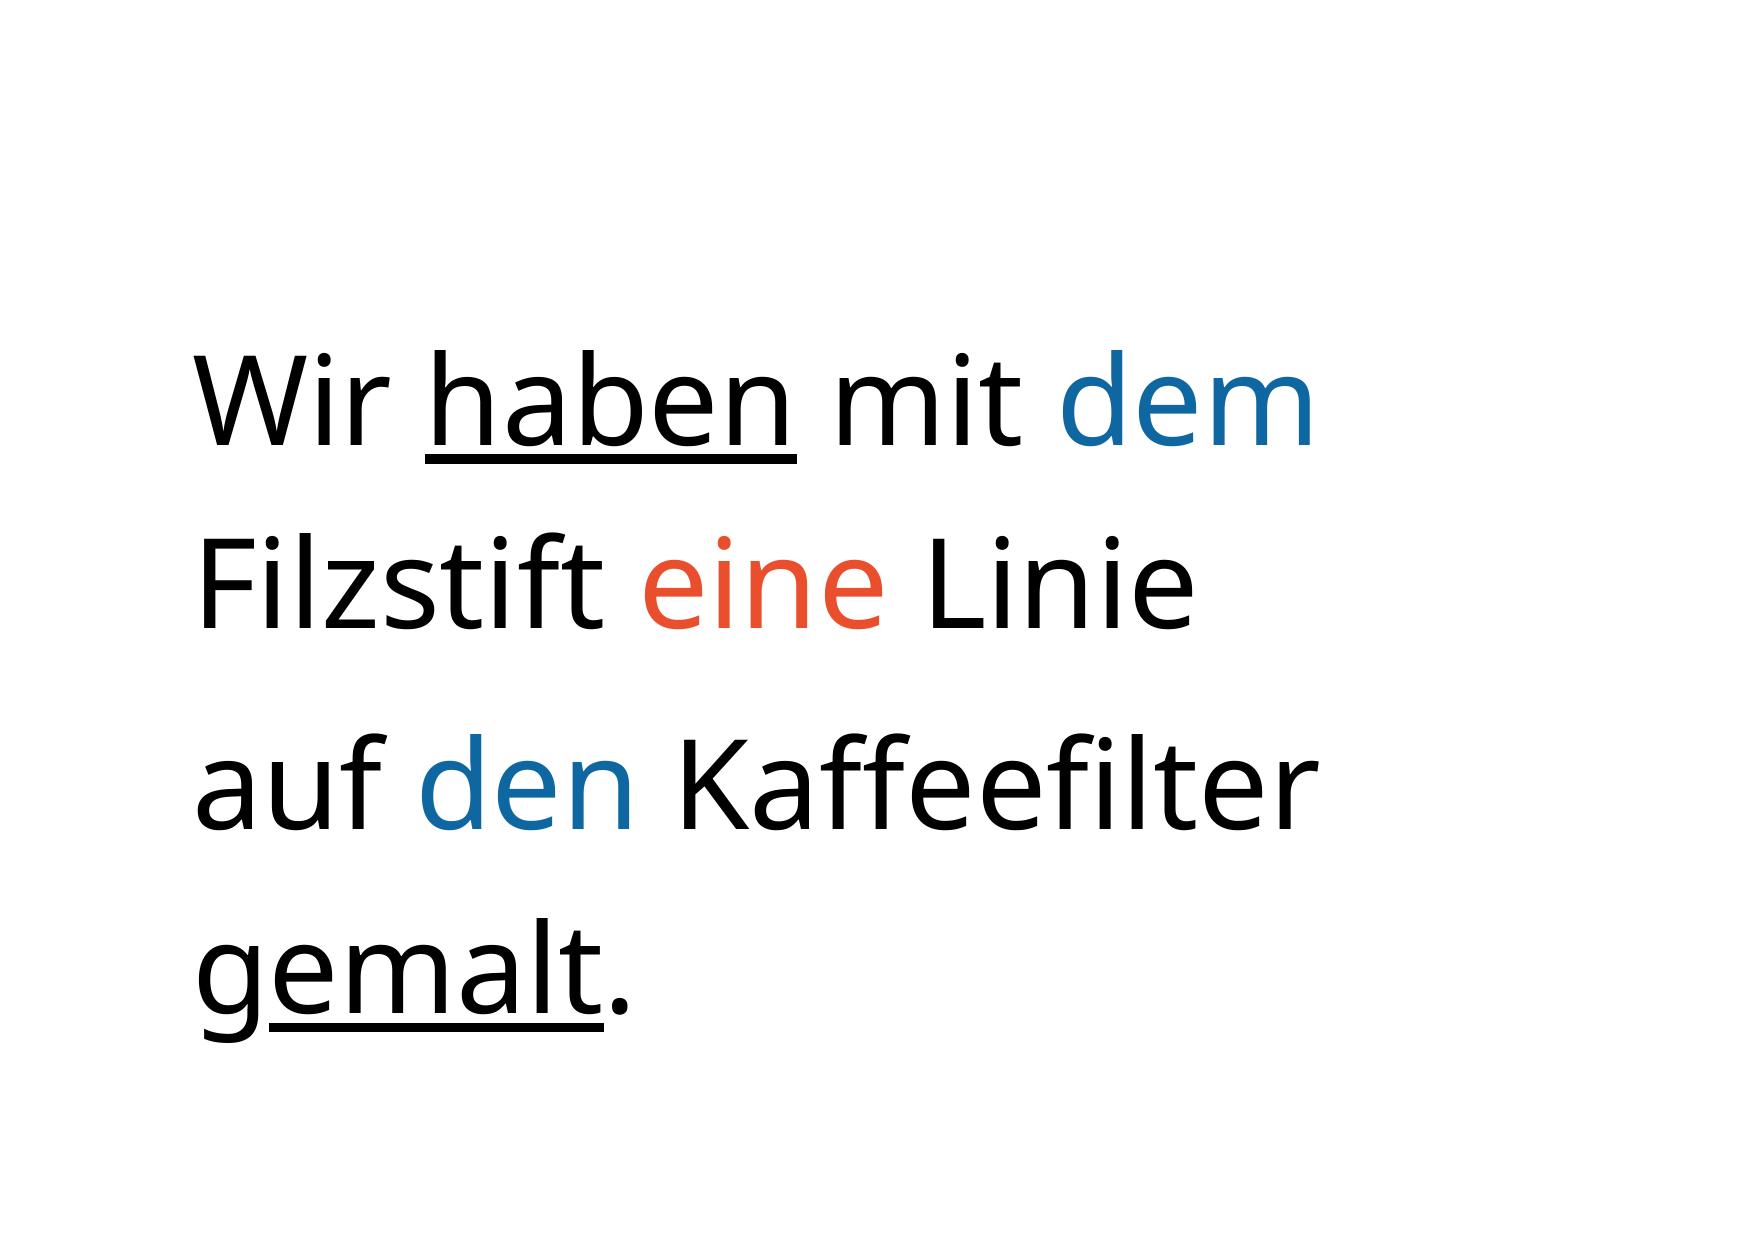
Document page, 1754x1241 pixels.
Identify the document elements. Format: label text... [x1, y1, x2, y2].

text auf den Kaffeefilter gemalt. [192, 696, 1606, 1050]
text Wir haben mit dem Filzstift eine Linie [192, 311, 1606, 666]
